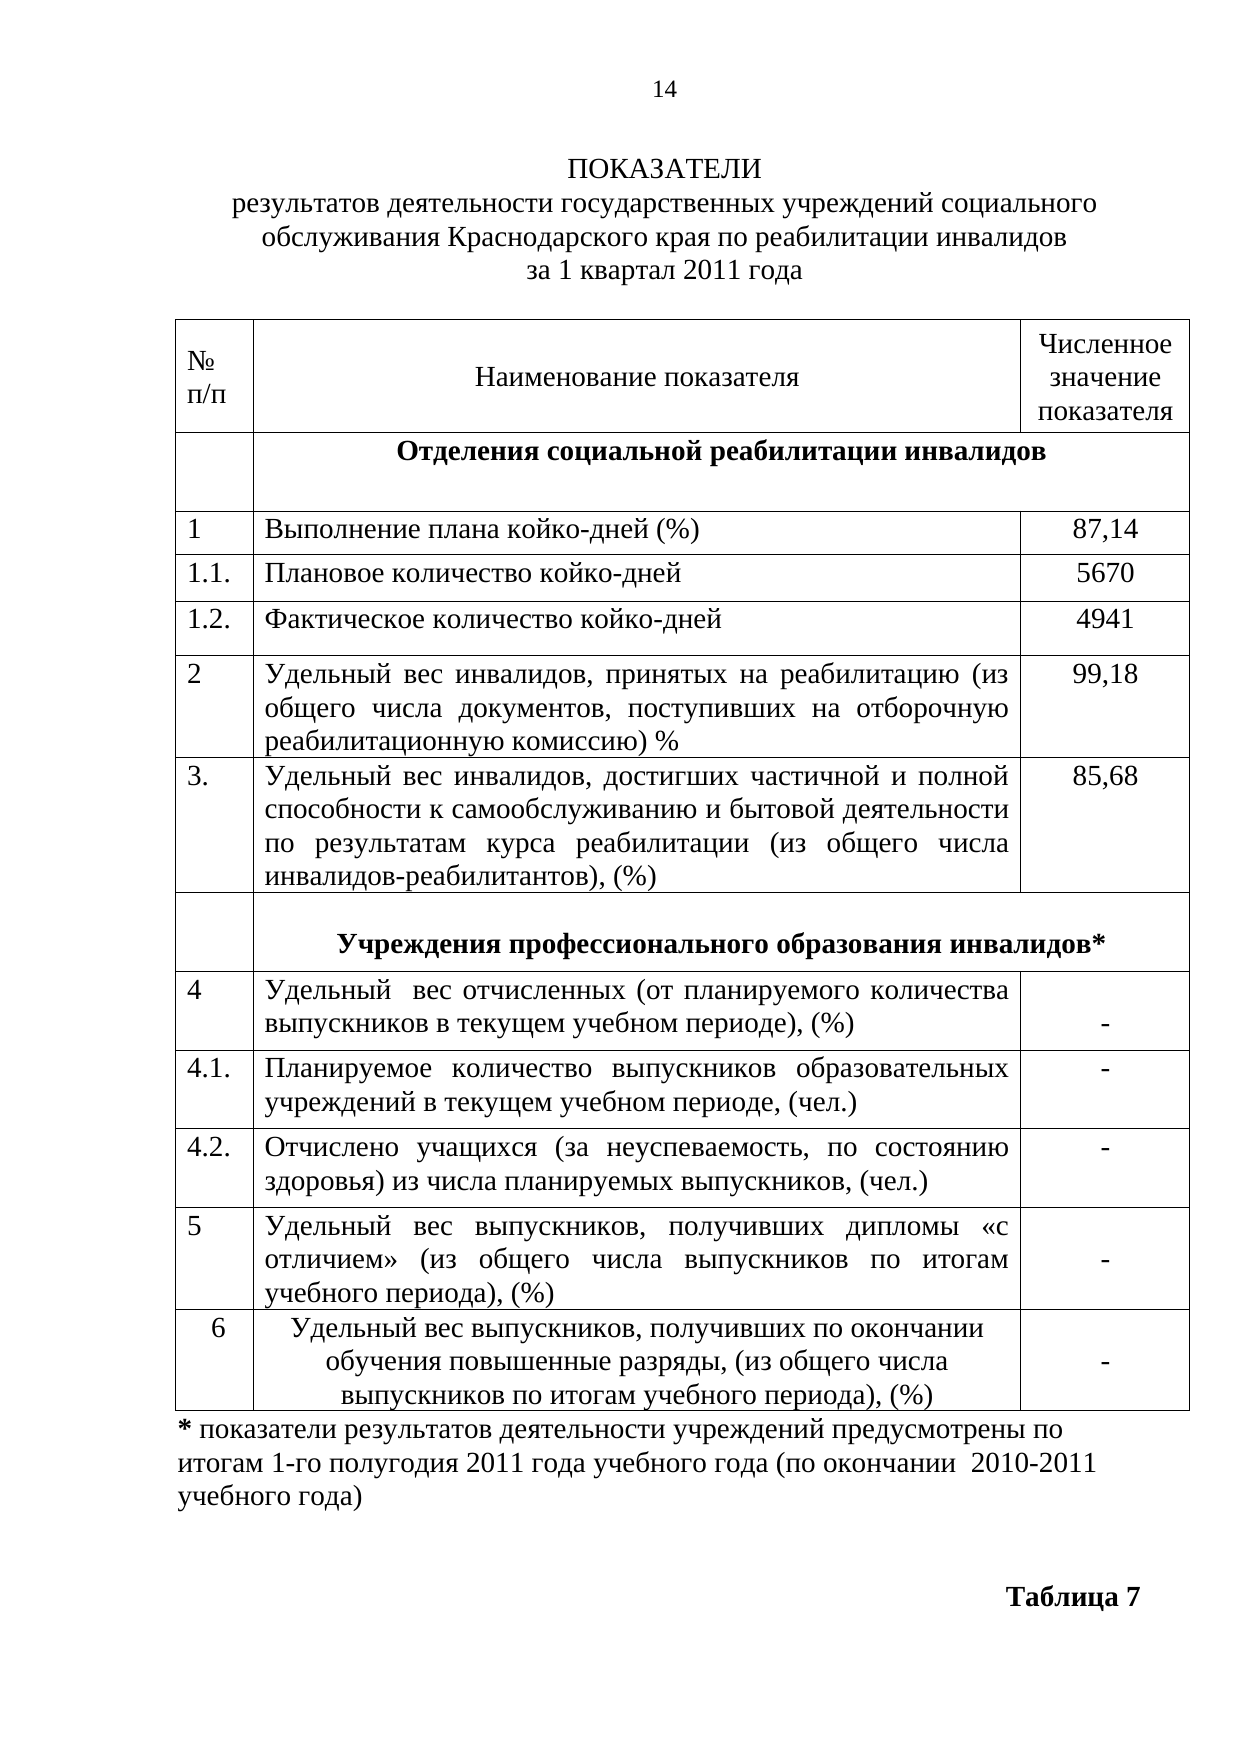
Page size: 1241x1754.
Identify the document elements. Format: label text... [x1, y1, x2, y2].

table_cell Фактическое количество койко-дней [254, 602, 1020, 655]
table_cell - [1021, 1208, 1189, 1309]
table_cell Удельный вес отчисленных (от планируемого количества выпускников в текущем учебном периоде), (%) [254, 972, 1020, 1049]
table_cell 1.2. [176, 602, 253, 655]
table_cell Планируемое количество выпускников образовательных учреждений в текущем учебном периоде, (чел.) [254, 1051, 1020, 1128]
table_cell Отделения социальной реабилитации инвалидов [254, 433, 1189, 511]
table_cell Учреждения профессионального образования инвалидов* [254, 893, 1189, 971]
table_cell Отчислено учащихся (за неуспеваемость, по состоянию здоровья) из числа планируемых выпускников, (чел.) [254, 1129, 1020, 1207]
table_cell [176, 656, 253, 757]
table_cell - [1021, 1051, 1189, 1128]
table_cell [176, 893, 253, 971]
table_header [176, 1579, 1152, 1613]
table_cell Удельный вес выпускников, получивших по окончании обучения повышенные разряды, (из общего числа выпускников по итогам учебного периода), (%) [254, 1310, 1020, 1410]
table_header Наименование показателя [254, 320, 1020, 432]
table_cell - [1021, 1310, 1189, 1410]
table_cell 87,14 [1021, 512, 1189, 554]
table_cell 4941 [1021, 602, 1189, 655]
table_cell 5 [176, 1208, 253, 1309]
table_cell 4.2. [176, 1129, 253, 1207]
table_cell [176, 433, 253, 511]
text результатов деятельности государственных учреждений социального обслуживания Краснодарского края по реабилитации инвалидов [177, 185, 1152, 252]
text * показатели результатов деятельности учреждений предусмотрены по итогам 1-го полугодия 2011 года учебного года (по окончании 2010-2011 учебного года) [177, 1411, 1152, 1512]
table_cell 1.1. [176, 555, 253, 601]
table_cell Удельный вес инвалидов, принятых на реабилитацию (из общего числа документов, поступивших на отборочную реабилитационную комиссию) % [254, 656, 1020, 757]
table_cell Удельный вес выпускников, получивших дипломы «с отличием» (из общего числа выпускников по итогам учебного периода), (%) [254, 1208, 1020, 1309]
table_cell Удельный вес инвалидов, достигших частичной и полной способности к самообслуживанию и бытовой деятельности по результатам курса реабилитации (из общего числа инвалидов-реабилитантов), (%) [254, 758, 1020, 892]
table_cell 4 [176, 972, 253, 1049]
table_cell 6 [176, 1310, 253, 1410]
table_cell Выполнение плана койко-дней (%) [254, 512, 1020, 554]
table_cell [176, 512, 253, 554]
text ПОКАЗАТЕЛИ [177, 152, 1152, 185]
table_header Численное значение показателя [1021, 320, 1189, 432]
table_cell 85,68 [1021, 758, 1189, 892]
text за 1 квартал 2011 года [177, 252, 1152, 286]
table_cell 4.1. [176, 1051, 253, 1128]
table_cell 3. [176, 758, 253, 892]
table_cell 5670 [1021, 555, 1189, 601]
table_cell Плановое количество койко-дней [254, 555, 1020, 601]
table_header № п/п [176, 320, 253, 432]
table_cell - [1021, 972, 1189, 1049]
table_cell 99,18 [1021, 656, 1189, 757]
table_cell - [1021, 1129, 1189, 1207]
